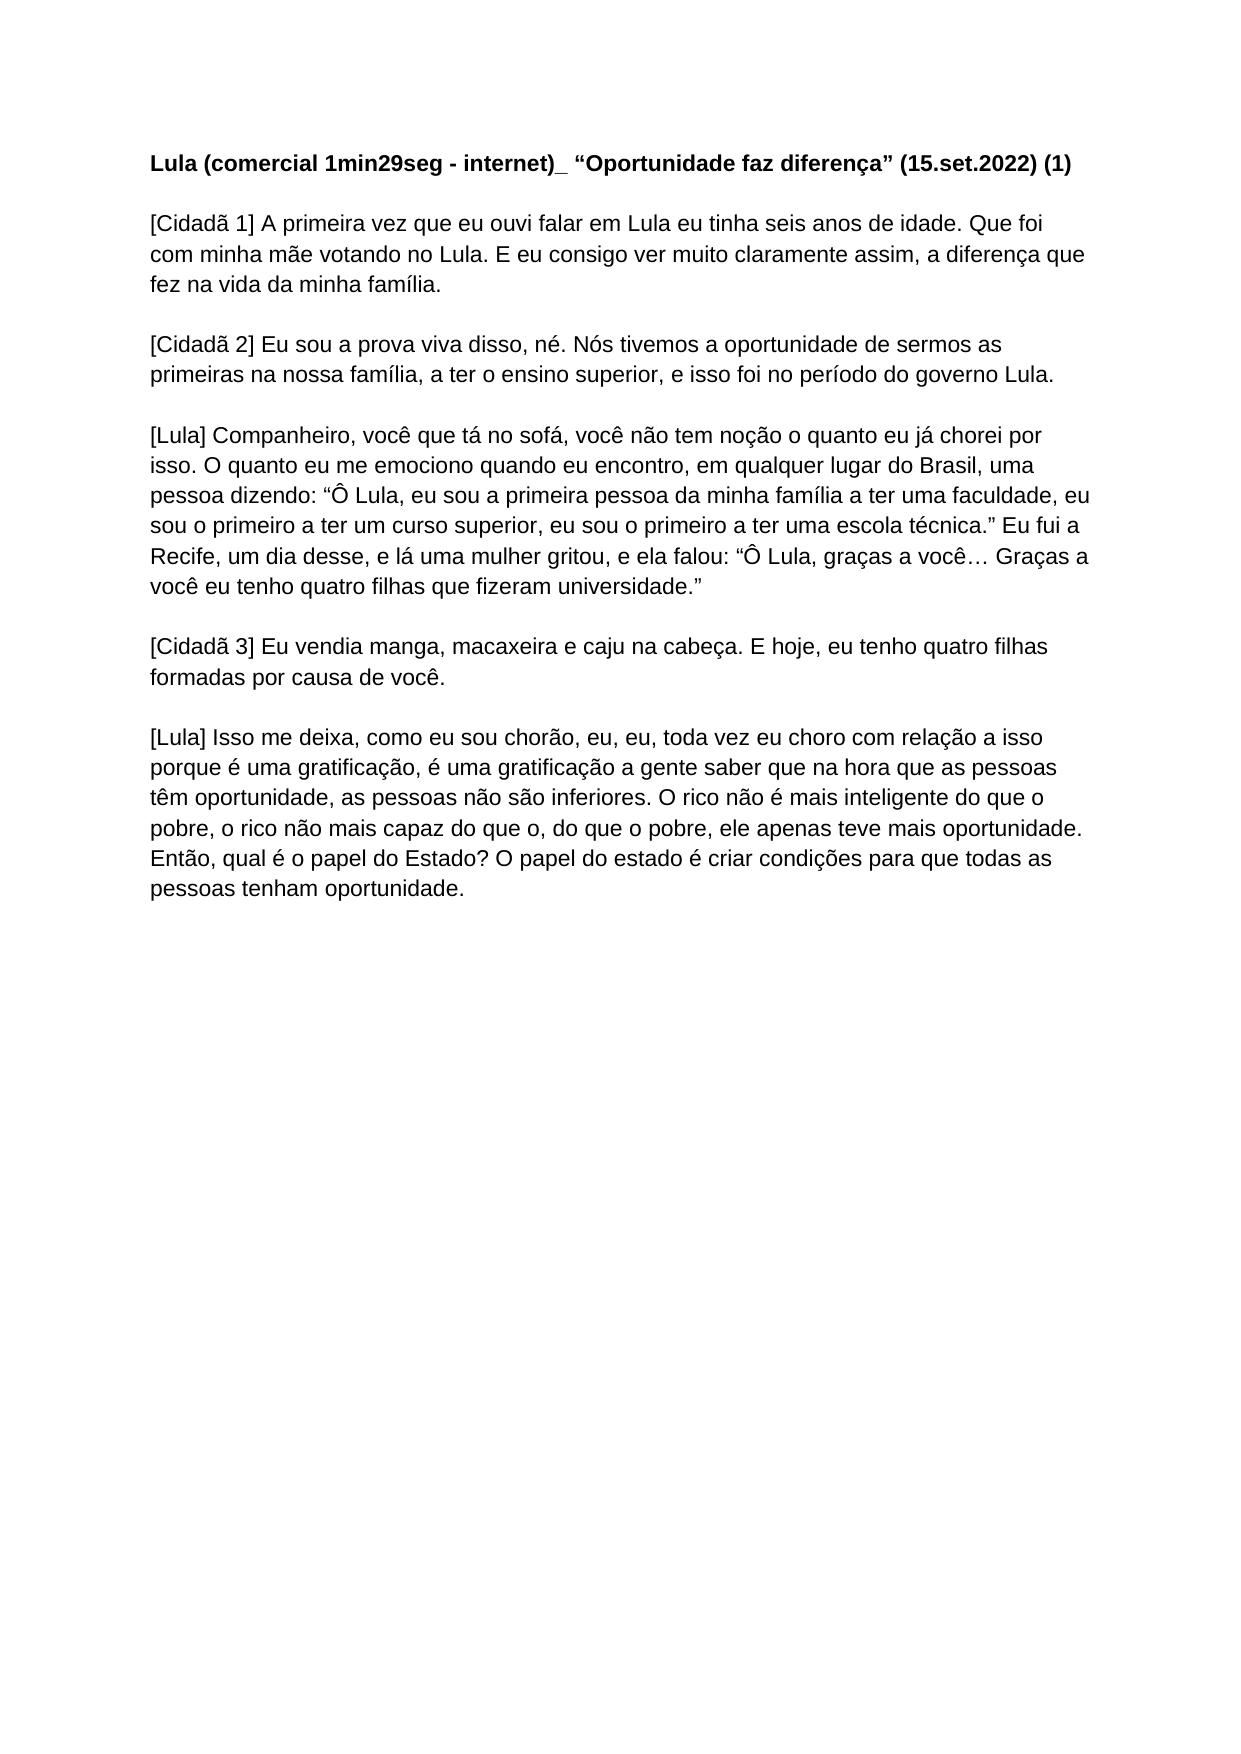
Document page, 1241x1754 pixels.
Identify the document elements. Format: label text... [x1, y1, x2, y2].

text [Lula] Companheiro, você que tá no sofá, você não tem noção o quanto eu já chorei por isso. O quanto eu me emociono quando eu encontro, em qualquer lugar do Brasil, uma pessoa dizendo: “Ô Lula, eu sou a primeira pessoa da minha família a ter uma faculdade, eu sou o primeiro a ter um curso superior, eu sou o primeiro a ter uma escola técnica.” Eu fui a Recife, um dia desse, e lá uma mulher gritou, e ela falou: “Ô Lula, graças a você… Graças a você eu tenho quatro filhas que fizeram universidade.” [150, 422, 1090, 599]
text [Cidadã 2] Eu sou a prova viva disso, né. Nós tivemos a oportunidade de sermos as primeiras na nossa família, a ter o ensino superior, e isso foi no período do governo Lula. [150, 331, 1090, 388]
text [Cidadã 3] Eu vendia manga, macaxeira e caju na cabeça. E hoje, eu tenho quatro filhas formadas por causa de você. [150, 633, 1090, 690]
text [Lula] Isso me deixa, como eu sou chorão, eu, eu, toda vez eu choro com relação a isso porque é uma gratificação, é uma gratificação a gente saber que na hora que as pessoas têm oportunidade, as pessoas não são inferiores. O rico não é mais inteligente do que o pobre, o rico não mais capaz do que o, do que o pobre, ele apenas teve mais oportunidade. Então, qual é o papel do Estado? O papel do estado é criar condições para que todas as pessoas tenham oportunidade. [150, 724, 1090, 901]
text [Cidadã 1] A primeira vez que eu ouvi falar em Lula eu tinha seis anos de idade. Que foi com minha mãe votando no Lula. E eu consigo ver muito claramente assim, a diferença que fez na vida da minha família. [150, 210, 1090, 297]
text Lula (comercial 1min29seg - internet)_ “Oportunidade faz diferença” (15.set.2022) (1) [150, 150, 1090, 176]
